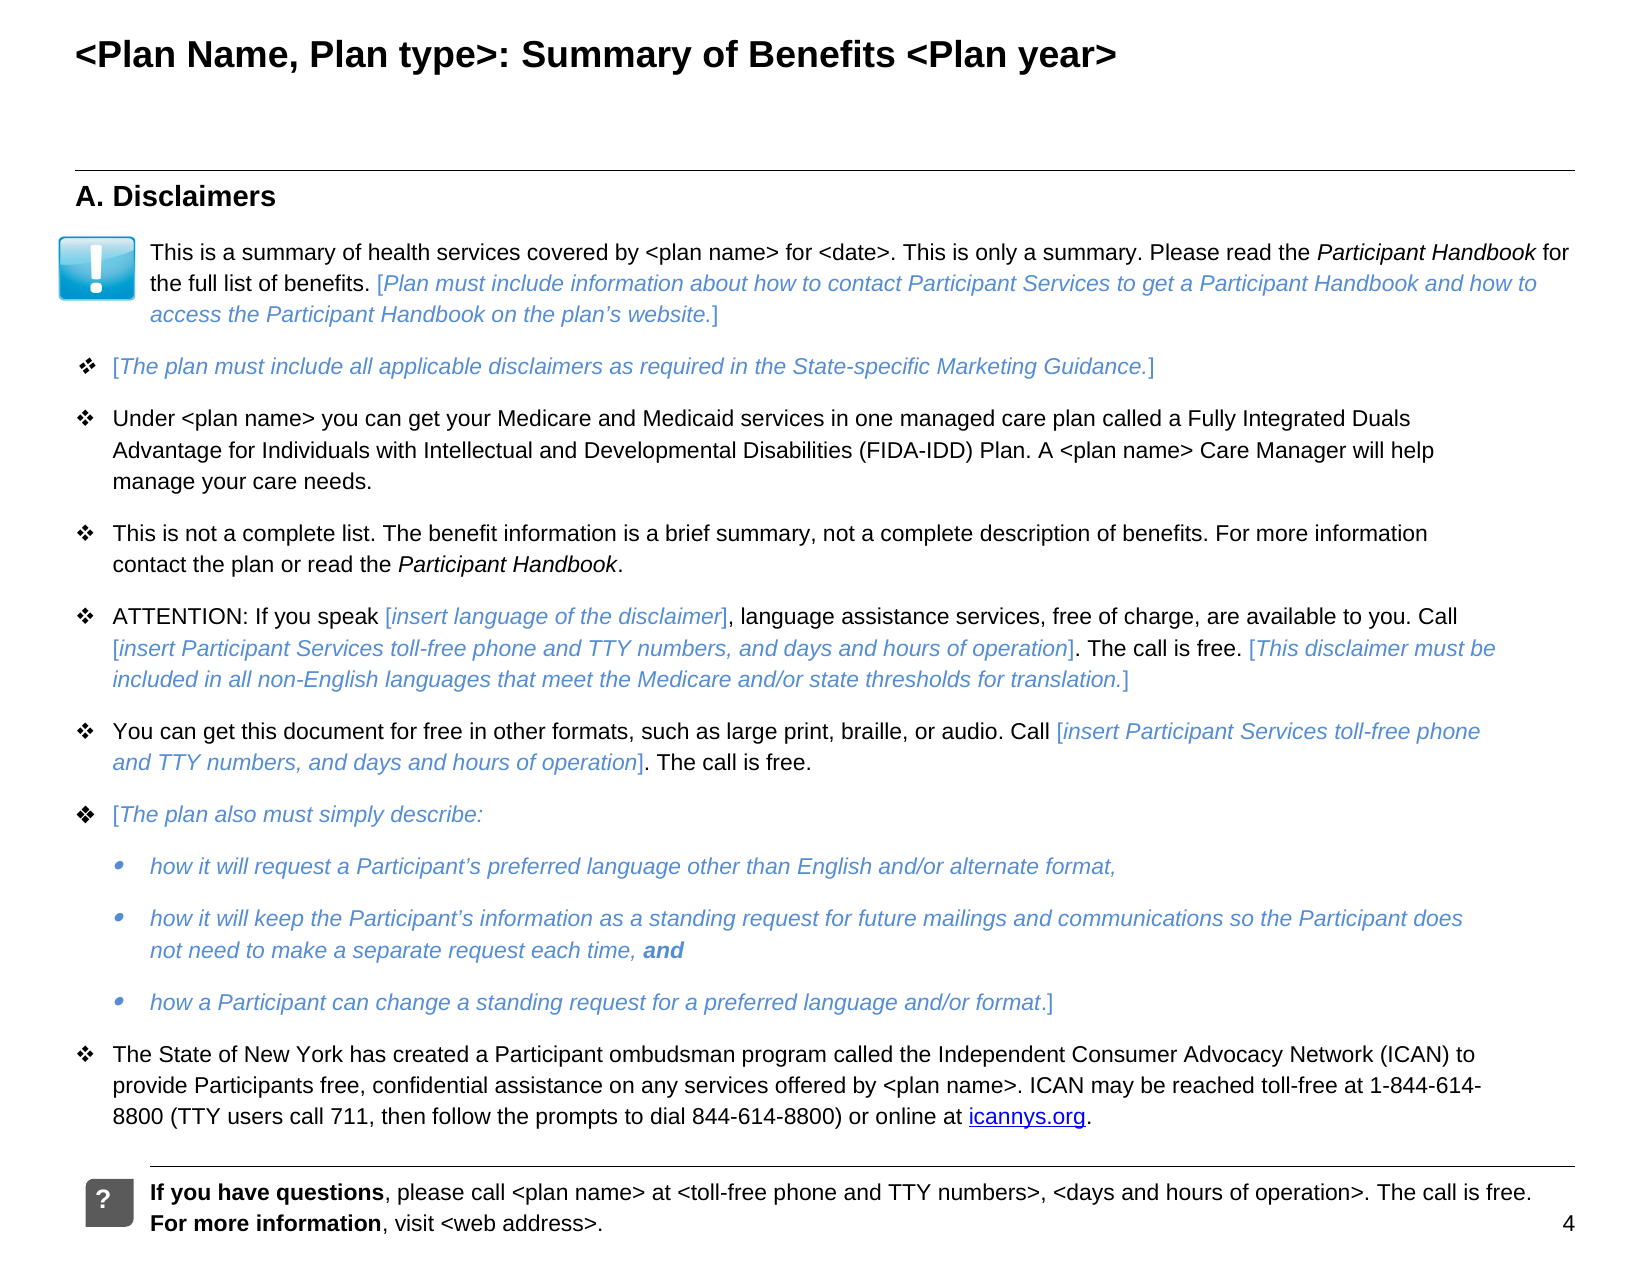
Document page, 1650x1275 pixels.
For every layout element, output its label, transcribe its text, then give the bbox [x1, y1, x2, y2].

list how it will keep the Participant’s information as a standing request for future mailings and communications so the Participant does not need to make a separate request each time, and [112, 902, 1500, 964]
list [The plan must include all applicable disclaimers as required in the State-specific Marketing Guidance.] [75, 350, 1500, 381]
list ATTENTION: If you speak [insert language of the disclaimer], language assistance services, free of charge, are available to you. Call [insert Participant Services toll-free phone and TTY numbers, and days and hours of operation]. The call is free. [This disclaimer must be included in all non-English languages that meet the Medicare and/or state thresholds for translation.] [75, 600, 1500, 693]
text This is a summary of health services covered by <plan name> for <date>. This is only a summary. Please read the Participant Handbook for the full list of benefits. [Plan must include information about how to contact Participant Services to get a Participant Handbook and how to access the Participant Handbook on the plan’s website.] [150, 235, 1575, 329]
list This is not a complete list. The benefit information is a brief summary, not a complete description of benefits. For more information contact the plan or read the Participant Handbook. [75, 516, 1500, 579]
list [The plan also must simply describe: [75, 798, 1500, 829]
list how it will request a Participant’s preferred language other than English and/or alternate format, [112, 850, 1500, 881]
subtitle Disclaimers [75, 171, 1575, 214]
list how a Participant can change a standing request for a preferred language and/or format.] [112, 985, 1500, 1016]
list You can get this document for free in other formats, such as large print, braille, or audio. Call [insert Participant Services toll-free phone and TTY numbers, and days and hours of operation]. The call is free. [75, 714, 1500, 777]
list Under <plan name> you can get your Medicare and Medicaid services in one managed care plan called a Fully Integrated Duals Advantage for Individuals with Intellectual and Developmental Disabilities (FIDA-IDD) Plan. A <plan name> Care Manager will help manage your care needs. [75, 402, 1500, 496]
picture [58, 239, 136, 301]
list The State of New York has created a Participant ombudsman program called the Independent Consumer Advocacy Network (ICAN) to provide Participants free, confidential assistance on any services offered by <plan name>. ICAN may be reached toll-free at 1-844-614-8800 (TTY users call 711, then follow the prompts to dial 844-614-8800) or online at icannys.org. [75, 1037, 1500, 1131]
